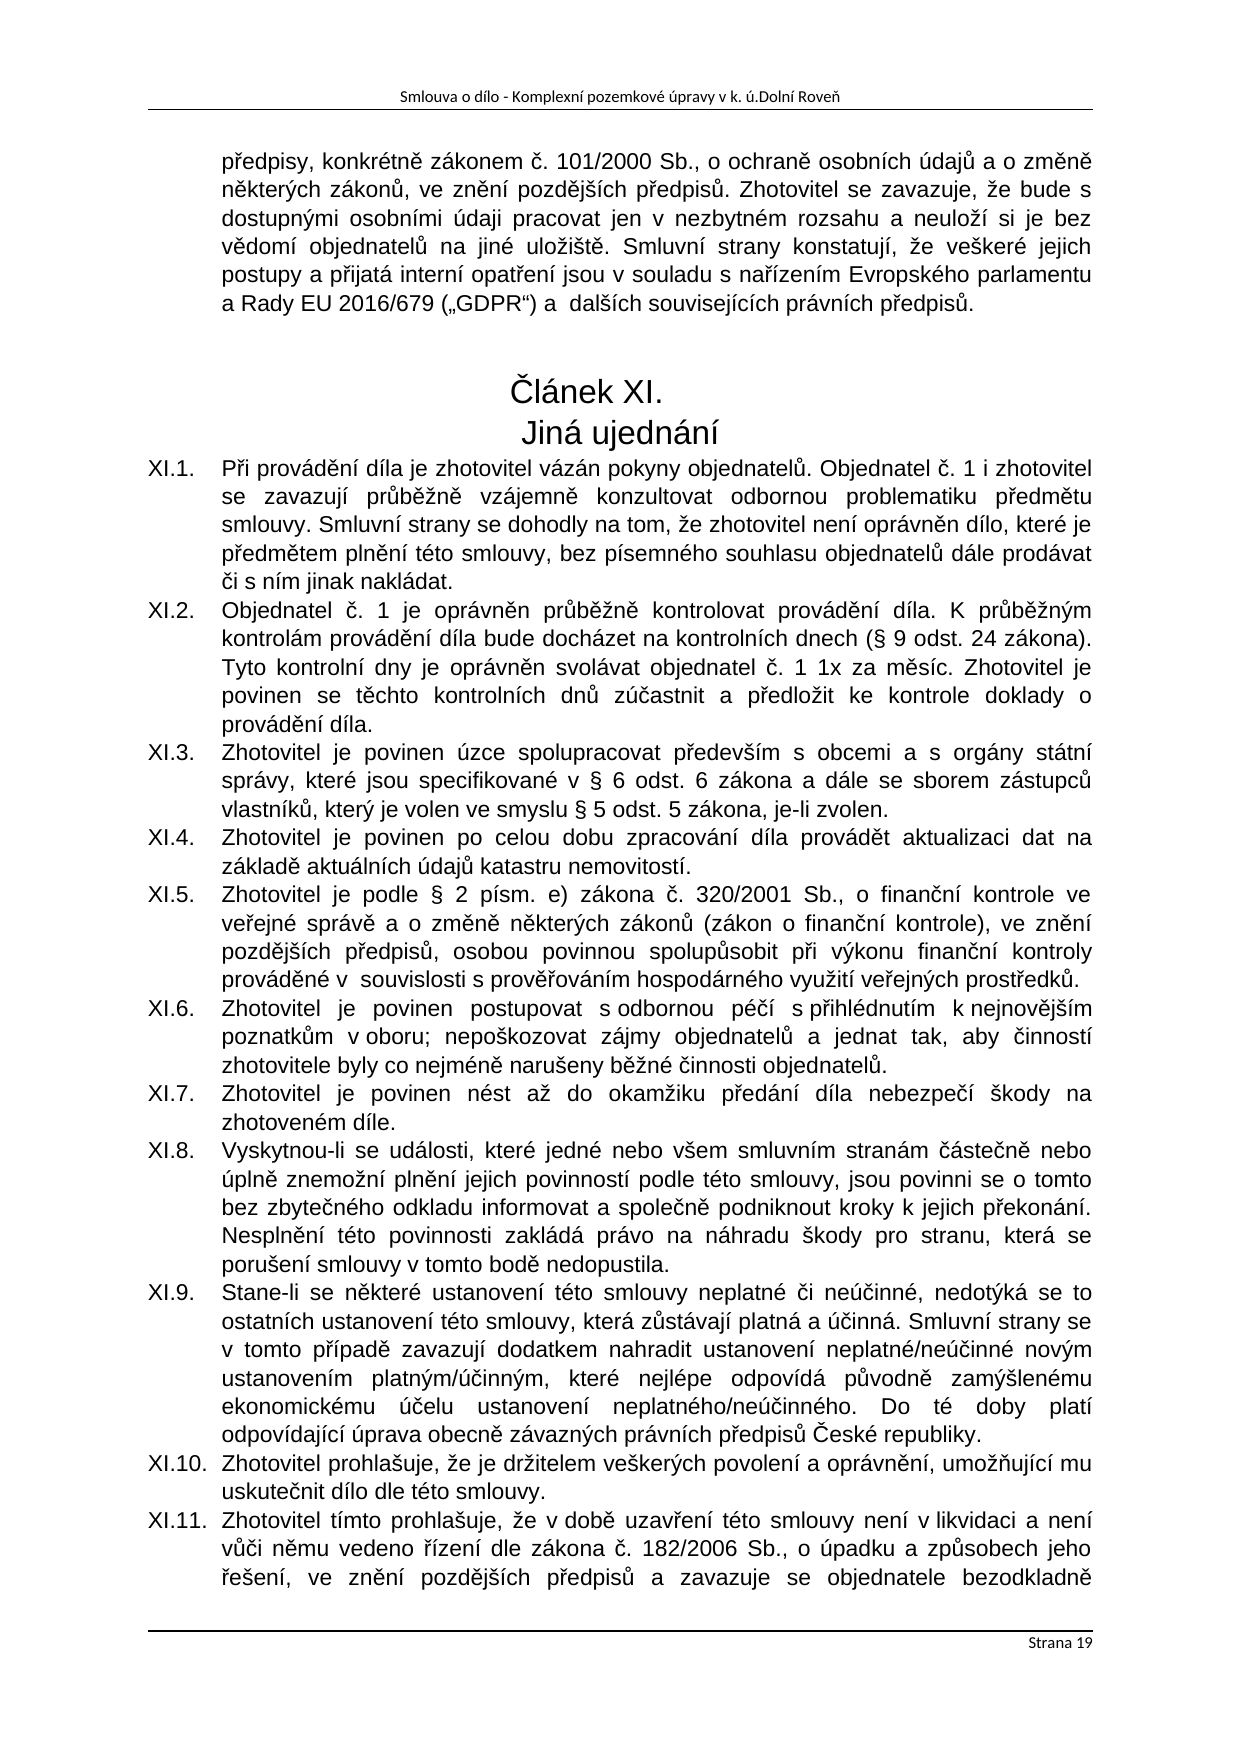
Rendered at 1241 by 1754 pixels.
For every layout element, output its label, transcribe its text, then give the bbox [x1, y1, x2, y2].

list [148, 1507, 1093, 1590]
list Stane-li se některé ustanovení této smlouvy neplatné či neúčinné, nedotýká se to ostatních ustanovení této smlouvy, která zůstávají platná a účinná. Smluvní strany se v tomto případě zavazují dodatkem nahradit ustanovení neplatné/neúčinné novým ustanovením platným/účinným, které nejlépe odpovídá původně zamýšlenému ekonomickému účelu ustanovení neplatného/neúčinného. Do té doby platí odpovídající úprava obecně závazných právních předpisů České republiky. [148, 1279, 1093, 1448]
list Zhotovitel je povinen po celou dobu zpracování díla provádět aktualizaci dat na základě aktuálních údajů katastru nemovitostí. [148, 824, 1093, 879]
list Zhotovitel je povinen nést až do okamžiku předání díla nebezpečí škody na zhotoveném díle. [148, 1080, 1093, 1135]
list Objednatel č. 1 je oprávněn průběžně kontrolovat provádění díla. K průběžným kontrolám provádění díla bude docházet na kontrolních dnech (§ 9 odst. 24 zákona). Tyto kontrolní dny je oprávněn svolávat objednatel č. 1 1x za měsíc. Zhotovitel je povinen se těchto kontrolních dnů zúčastnit a předložit ke kontrole doklady o provádění díla. [148, 597, 1093, 737]
list Zhotovitel prohlašuje, že je držitelem veškerých povolení a oprávnění, umožňující mu uskutečnit dílo dle této smlouvy. [148, 1450, 1093, 1505]
list Vyskytnou-li se události, které jedné nebo všem smluvním stranám částečně nebo úplně znemožní plnění jejich povinností podle této smlouvy, jsou povinni se o tomto bez zbytečného odkladu informovat a společně podniknout kroky k jejich překonání. Nesplnění této povinnosti zakládá právo na náhradu škody pro stranu, která se porušení smlouvy v tomto bodě nedopustila. [148, 1137, 1093, 1277]
list Zhotovitel je podle § 2 písm. e) zákona č. 320/2001 Sb., o finanční kontrole ve veřejné správě a o změně některých zákonů (zákon o finanční kontrole), ve znění pozdějších předpisů, osobou povinnou spolupůsobit při výkonu finanční kontroly prováděné v souvislosti s prověřováním hospodárného využití veřejných prostředků. [148, 881, 1093, 993]
list Při provádění díla je zhotovitel vázán pokyny objednatelů. Objednatel č. 1 i zhotovitel se zavazují průběžně vzájemně konzultovat odbornou problematiku předmětu smlouvy. Smluvní strany se dohodly na tom, že zhotovitel není oprávněn dílo, které je předmětem plnění této smlouvy, bez písemného souhlasu objednatelů dále prodávat či s ním jinak nakládat. [148, 454, 1093, 595]
list Zhotovitel je povinen úzce spolupracovat především s obcemi a s orgány státní správy, které jsou specifikované v § 6 odst. 6 zákona a dále se sborem zástupců vlastníků, který je volen ve smyslu § 5 odst. 5 zákona, je-li zvolen. [148, 739, 1093, 822]
list Zhotovitel je povinen postupovat s odbornou péčí s přihlédnutím k nejnovějším poznatkům v oboru; nepoškozovat zájmy objednatelů a jednat tak, aby činností zhotovitele byly co nejméně narušeny běžné činnosti objednatelů. [148, 995, 1093, 1078]
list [148, 148, 1093, 316]
subtitle Jiná ujednání [148, 372, 1093, 452]
